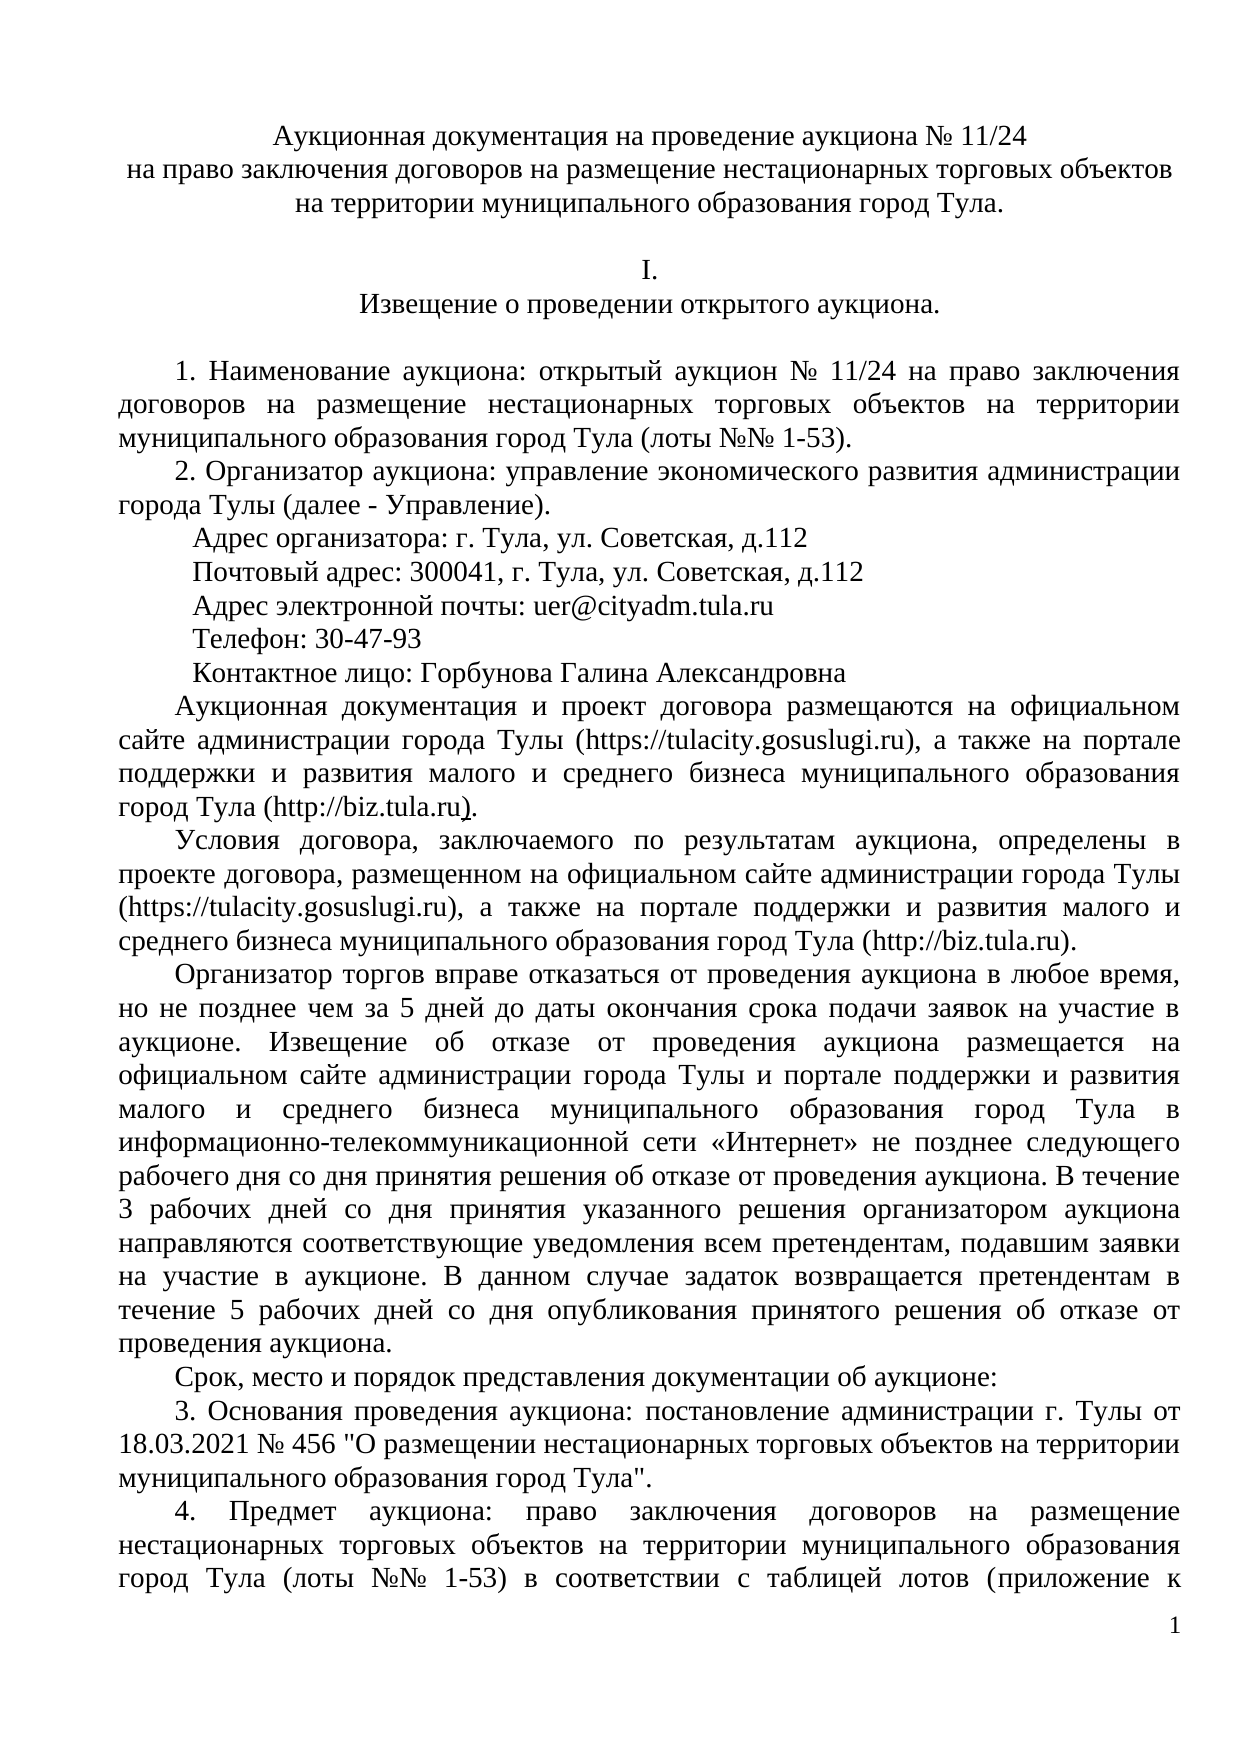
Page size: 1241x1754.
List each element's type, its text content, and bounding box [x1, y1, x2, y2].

text Контактное лицо: Горбунова Галина Александровна [118, 655, 1181, 688]
text 2. Организатор аукциона: управление экономического развития администрации города Тулы (далее - Управление). [118, 453, 1181, 521]
text Условия договора, заключаемого по результатам аукциона, определены в проекте договора, размещенном на официальном сайте администрации города Тулы (https://tulacity.gosuslugi.ru), а также на портале поддержки и развития малого и среднего бизнеса муниципального образования город Тула (http://biz.tula.ru). [118, 822, 1181, 957]
text Адрес организатора: г. Тула, ул. Советская, д.112 [118, 521, 1181, 554]
text 3. Основания проведения аукциона: постановление администрации г. Тулы от 18.03.2021 № 456 "О размещении нестационарных торговых объектов на территории муниципального образования город Тула". [118, 1393, 1181, 1493]
text на право заключения договоров на размещение нестационарных торговых объектов на территории муниципального образования город Тула. [118, 152, 1181, 219]
text Аукционная документация и проект договора размещаются на официальном сайте администрации города Тулы (https://tulacity.gosuslugi.ru), а также на портале поддержки и развития малого и среднего бизнеса муниципального образования город Тула (http://biz.tula.ru). [118, 688, 1181, 822]
text Организатор торгов вправе отказаться от проведения аукциона в любое время, но не позднее чем за 5 дней до даты окончания срока подачи заявок на участие в аукционе. Извещение об отказе от проведения аукциона размещается на официальном сайте администрации города Тулы и портале поддержки и развития малого и среднего бизнеса муниципального образования город Тула в информационно-телекоммуникационной сети «Интернет» не позднее следующего рабочего дня со дня принятия решения об отказе от проведения аукциона. В течение 3 рабочих дней со дня принятия указанного решения организатором аукциона направляются соответствующие уведомления всем претендентам, подавшим заявки на участие в аукционе. В данном случае задаток возвращается претендентам в течение 5 рабочих дней со дня опубликования принятого решения об отказе от проведения аукциона. [118, 957, 1181, 1359]
text Телефон: 30-47-93 [118, 621, 1181, 655]
text Аукционная документация на проведение аукциона № 11/24 [118, 118, 1181, 152]
text I. [118, 252, 1181, 286]
text Извещение о проведении открытого аукциона. [118, 286, 1181, 319]
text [118, 1493, 1181, 1594]
text Адрес электронной почты: uer@cityadm.tula.ru [118, 588, 1181, 621]
text 1. Наименование аукциона: открытый аукцион № 11/24 на право заключения договоров на размещение нестационарных торговых объектов на территории муниципального образования город Тула (лоты №№ 1-53). [118, 353, 1181, 453]
text Срок, место и порядок представления документации об аукционе: [118, 1359, 1181, 1393]
text Почтовый адрес: 300041, г. Тула, ул. Советская, д.112 [118, 554, 1181, 588]
